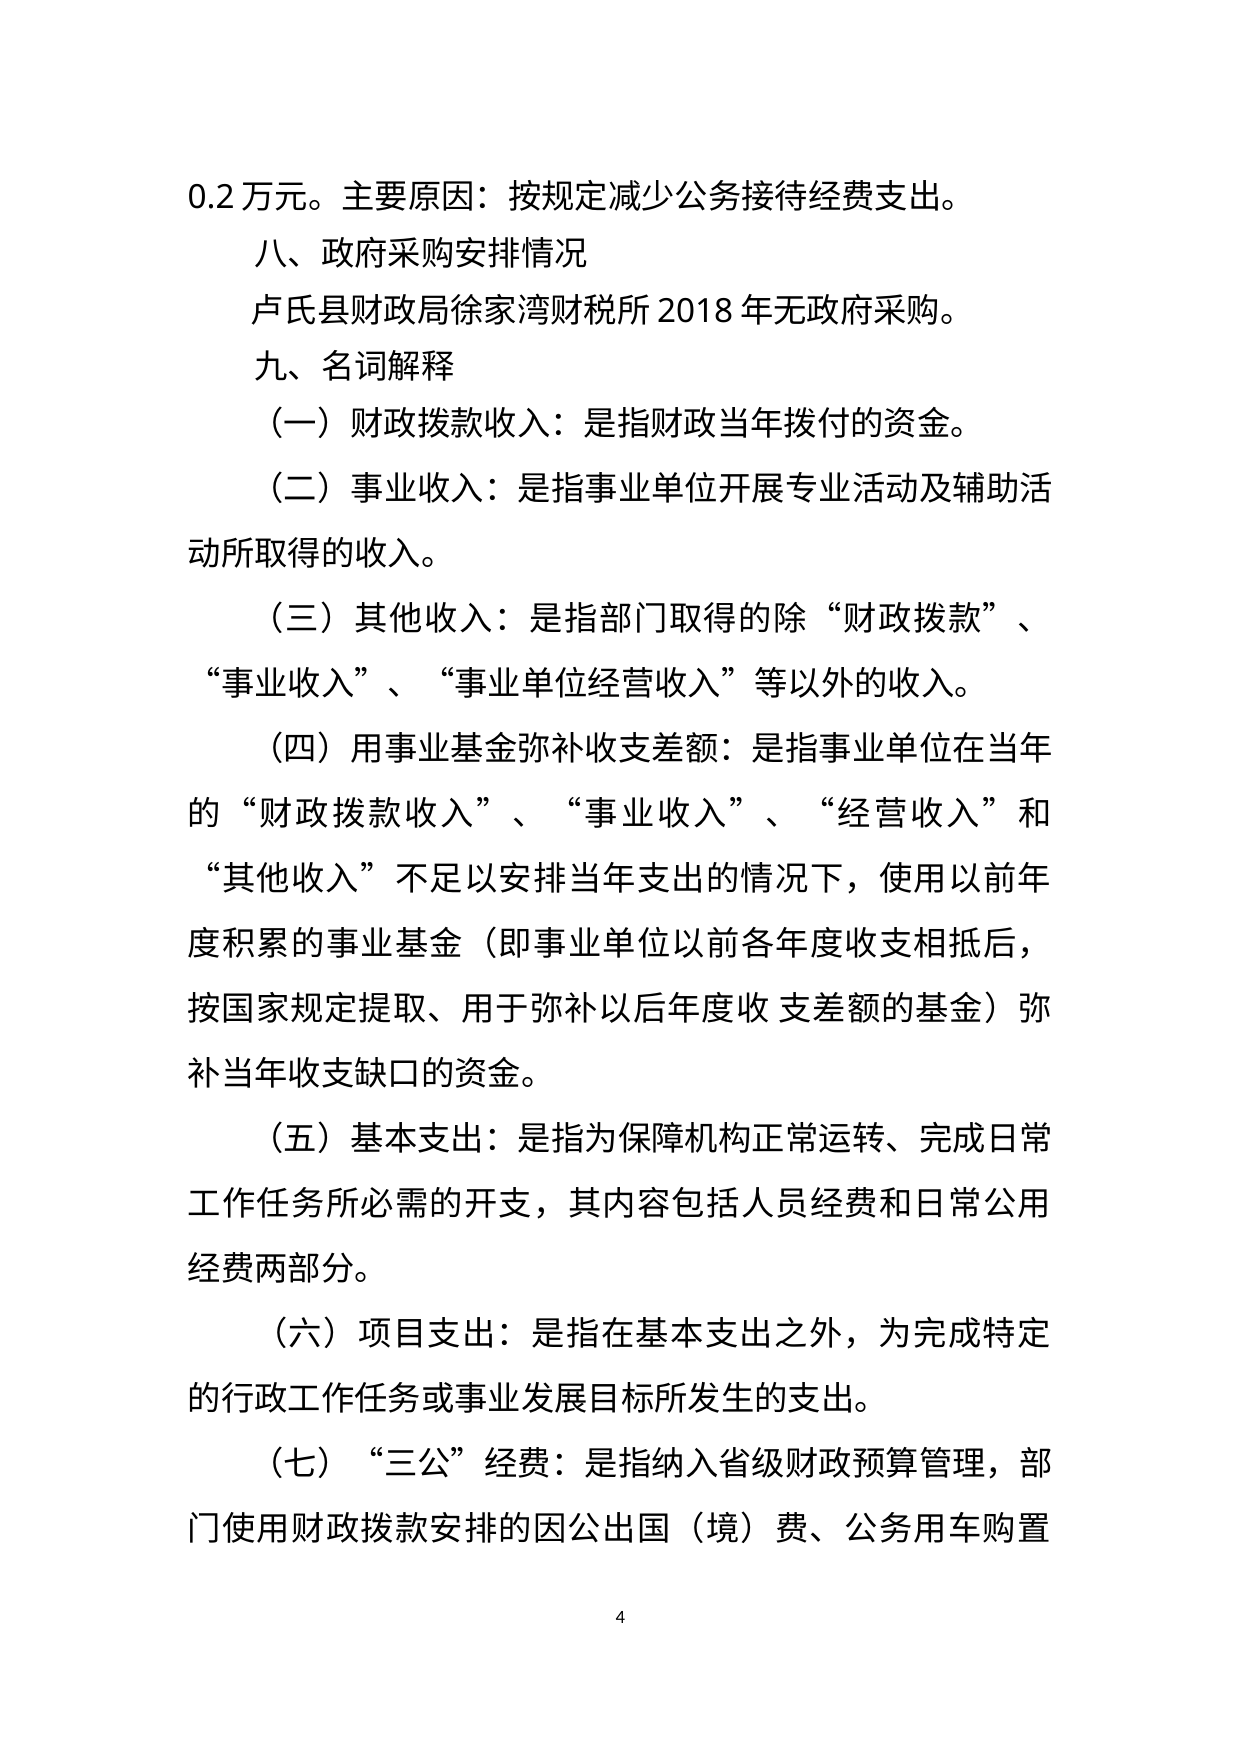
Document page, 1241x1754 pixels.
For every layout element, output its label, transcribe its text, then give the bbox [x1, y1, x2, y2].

text （五）基本支出：是指为保障机构正常运转、完成日常工作任务所必需的开支，其内容包括人员经费和日常公用经费两部分。 [187, 1103, 1053, 1298]
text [187, 162, 1053, 227]
text 九、名词解释 [187, 340, 1053, 388]
text （一）财政拨款收入：是指财政当年拨付的资金。 [187, 388, 1053, 453]
text （六）项目支出：是指在基本支出之外，为完成特定的行政工作任务或事业发展目标所发生的支出。 [187, 1298, 1053, 1428]
text 卢氏县财政局徐家湾财税所2018年无政府采购。 [187, 275, 1053, 340]
text （四）用事业基金弥补收支差额：是指事业单位在当年的“财政拨款收入”、“事业收入”、“经营收入”和“其他收入”不足以安排当年支出的情况下，使用以前年度积累的事业基金（即事业单位以前各年度收支相抵后，按国家规定提取、用于弥补以后年度收 支差额的基金）弥补当年收支缺口的资金。 [187, 713, 1053, 1103]
text （三）其他收入：是指部门取得的除“财政拨款”、“事业收入”、“事业单位经营收入”等以外的收入。 [187, 583, 1053, 713]
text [187, 1428, 1053, 1558]
text （二）事业收入：是指事业单位开展专业活动及辅助活动所取得的收入。 [187, 453, 1053, 583]
text 八、政府采购安排情况 [187, 227, 1053, 275]
